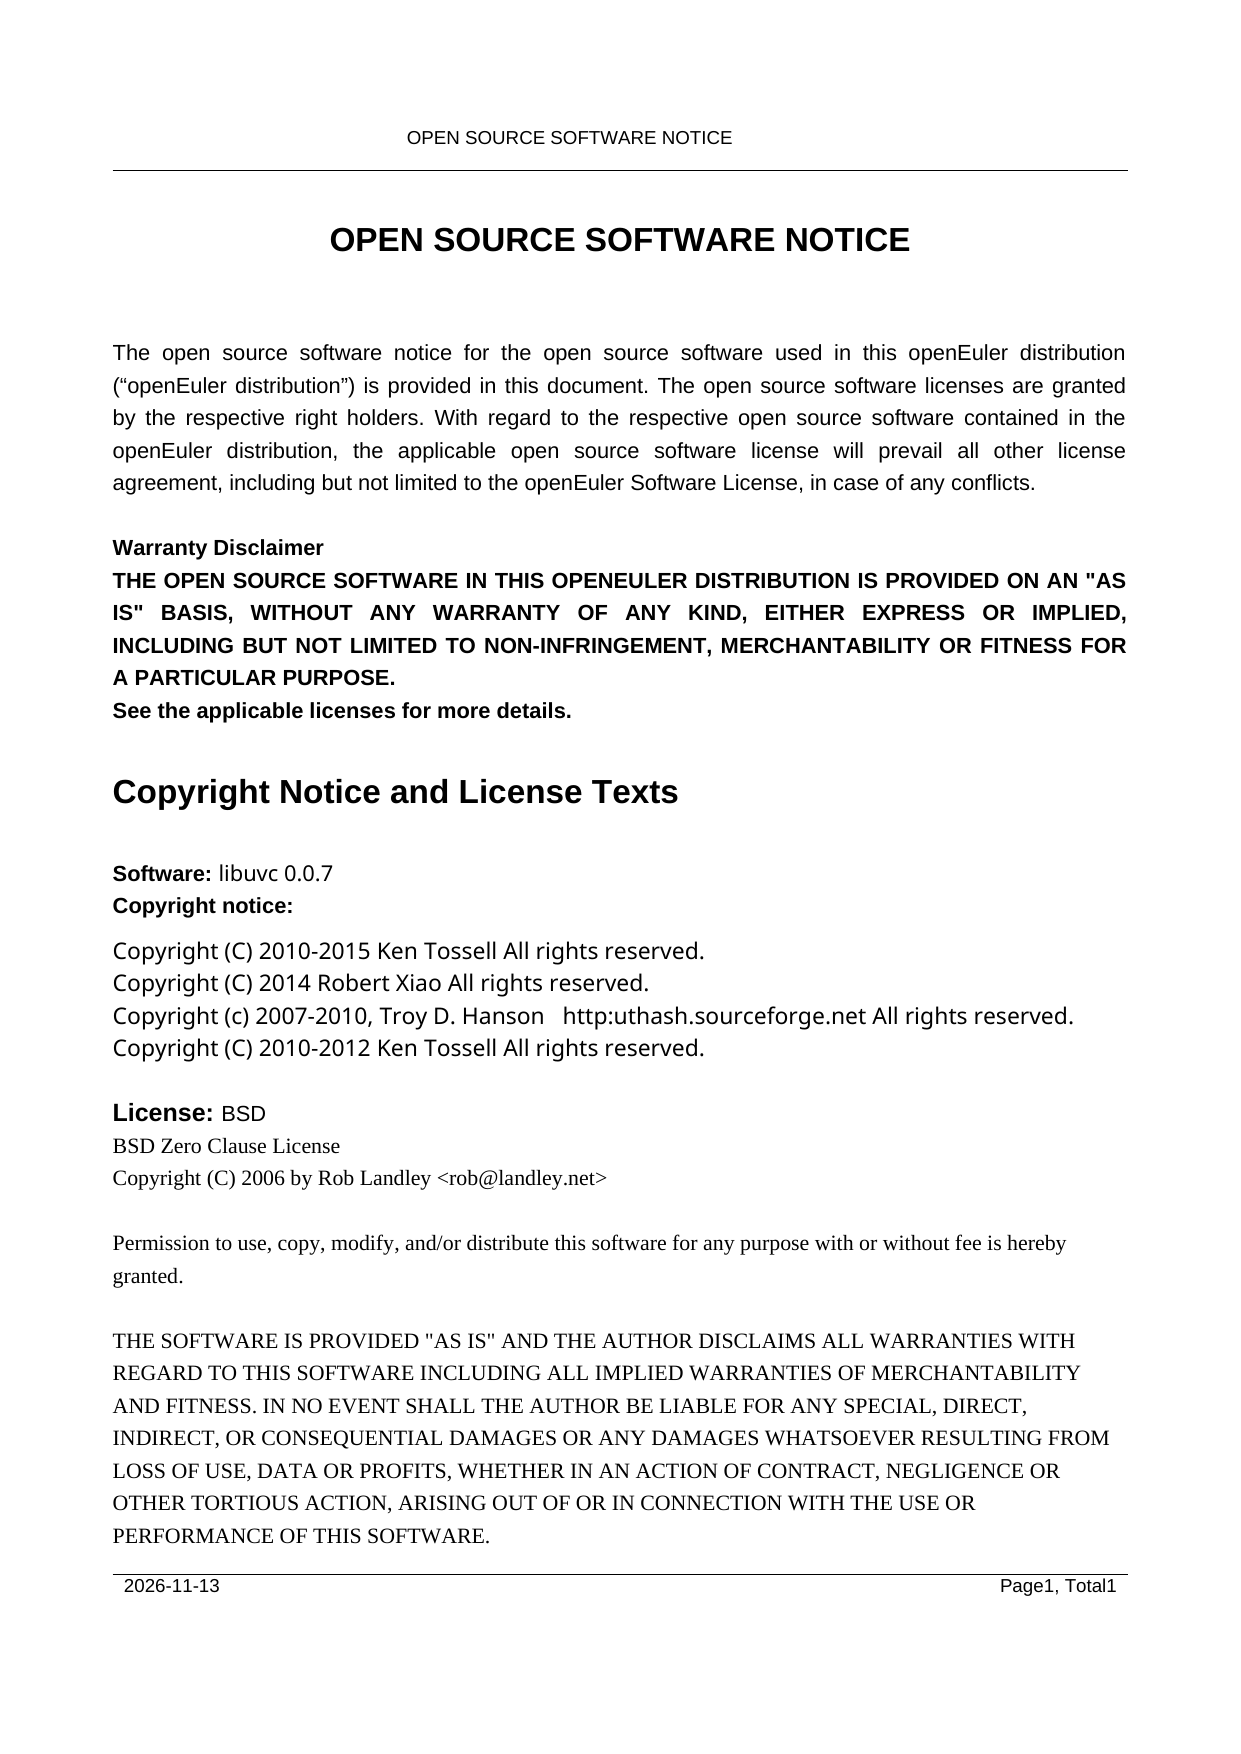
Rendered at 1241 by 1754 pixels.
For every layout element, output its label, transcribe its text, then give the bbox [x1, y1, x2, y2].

title Software: libuvc 0.0.7 [112, 856, 1128, 889]
text OPEN SOURCE SOFTWARE NOTICE [112, 206, 1128, 271]
text Warranty Disclaimer [112, 531, 1128, 564]
text THE OPEN SOURCE SOFTWARE IN THIS OPENEULER DISTRIBUTION IS PROVIDED ON AN "AS IS" BASIS, WITHOUT ANY WARRANTY OF ANY KIND, EITHER EXPRESS OR IMPLIED, INCLUDING BUT NOT LIMITED TO NON-INFRINGEMENT, MERCHANTABILITY OR FITNESS FOR A PARTICULAR PURPOSE. See the applicable licenses for more details. [112, 564, 1128, 726]
text License: BSD [112, 1096, 1128, 1129]
text Copyright (C) 2010-2015 Ken Tossell All rights reserved. Copyright (C) 2014 Robert Xiao All rights reserved. Copyright (c) 2007-2010, Troy D. Hanson http:uthash.sourceforge.net All rights reserved. Copyright (C) 2010-2012 Ken Tossell All rights reserved. [112, 934, 1128, 1096]
text The open source software notice for the open source software used in this openEuler distribution (“openEuler distribution”) is provided in this document. The open source software licenses are granted by the respective right holders. With regard to the respective open source software contained in the openEuler distribution, the applicable open source software license will prevail all other license agreement, including but not limited to the openEuler Software License, in case of any conflicts. [112, 336, 1128, 499]
text Copyright notice: [112, 889, 1128, 921]
text Copyright Notice and License Texts [112, 759, 1128, 824]
text BSD Zero Clause License Copyright (C) 2006 by Rob Landley <rob@landley.net> Permission to use, copy, modify, and/or distribute this software for any purpose with or without fee is hereby granted. THE SOFTWARE IS PROVIDED "AS IS" AND THE AUTHOR DISCLAIMS ALL WARRANTIES WITH REGARD TO THIS SOFTWARE INCLUDING ALL IMPLIED WARRANTIES OF MERCHANTABILITY AND FITNESS. IN NO EVENT SHALL THE AUTHOR BE LIABLE FOR ANY SPECIAL, DIRECT, INDIRECT, OR CONSEQUENTIAL DAMAGES OR ANY DAMAGES WHATSOEVER RESULTING FROM LOSS OF USE, DATA OR PROFITS, WHETHER IN AN ACTION OF CONTRACT, NEGLIGENCE OR OTHER TORTIOUS ACTION, ARISING OUT OF OR IN CONNECTION WITH THE USE OR PERFORMANCE OF THIS SOFTWARE. [112, 1129, 1128, 1551]
